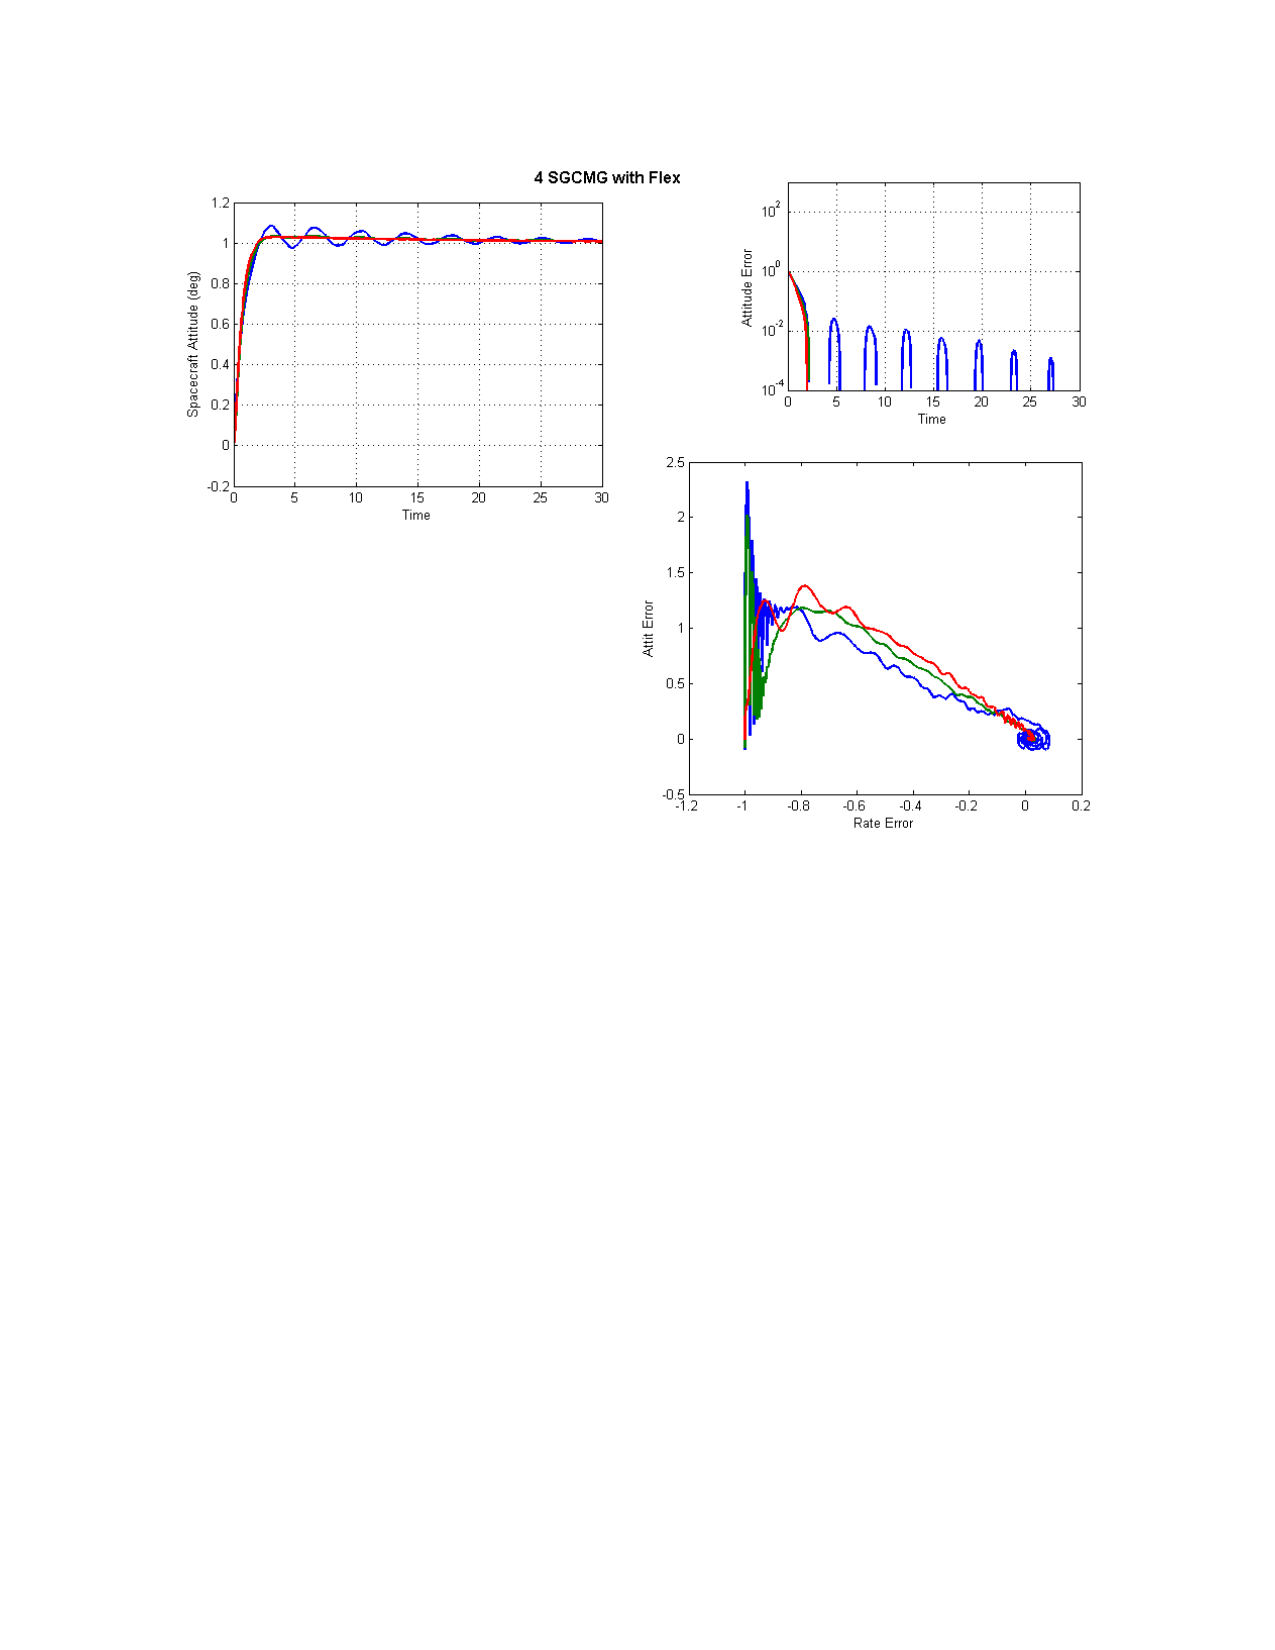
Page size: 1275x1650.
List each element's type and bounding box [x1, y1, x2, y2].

picture [150, 150, 1124, 858]
